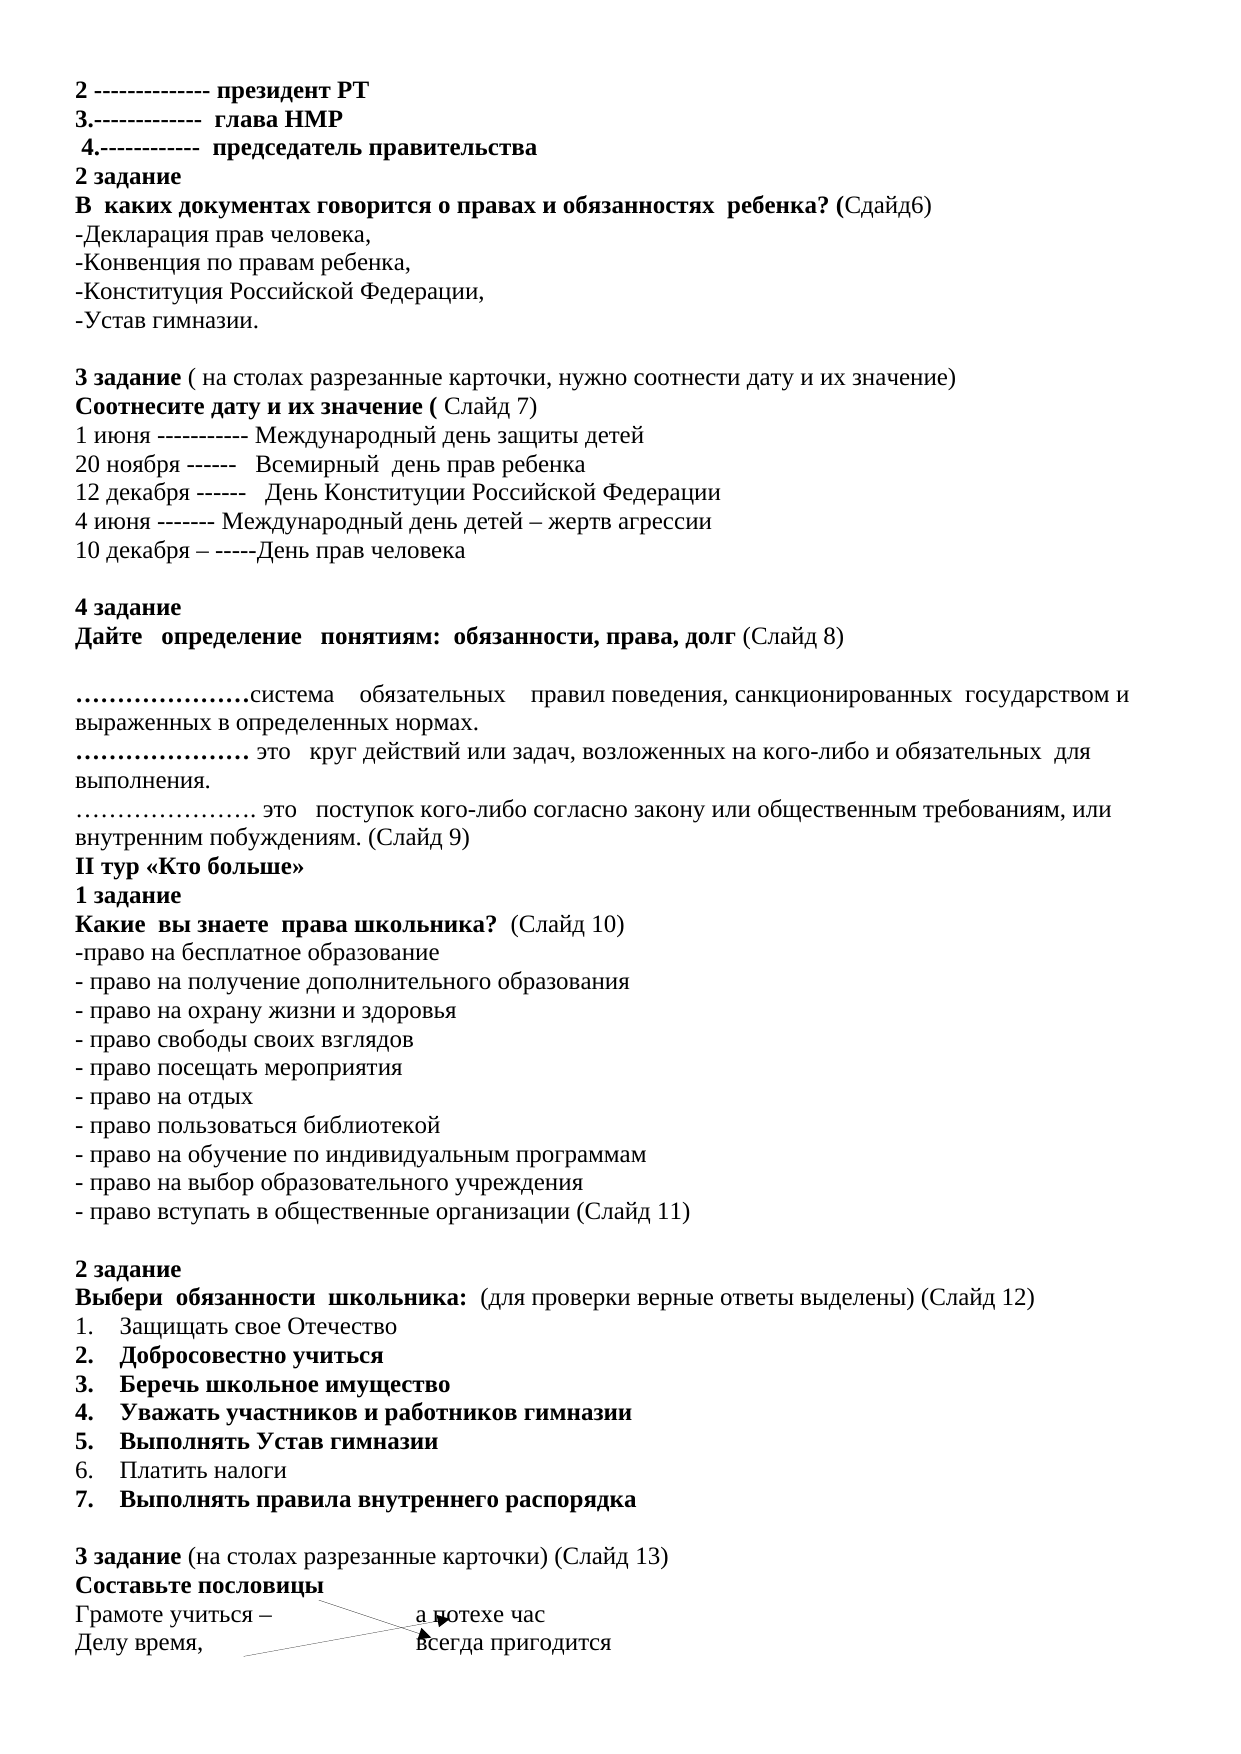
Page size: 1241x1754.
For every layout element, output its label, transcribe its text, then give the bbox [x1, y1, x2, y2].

text -Конституция Российской Федерации, [75, 276, 1165, 305]
text - право на отдых [75, 1081, 1165, 1110]
text - право вступать в общественные организации (Слайд 11) [75, 1196, 1165, 1225]
text 2 задание [75, 161, 1165, 190]
text II тур «Кто больше» [75, 851, 1165, 880]
list Платить налоги [75, 1455, 1165, 1484]
list Добросовестно учиться [75, 1340, 1165, 1369]
text Соотнесите дату и их значение ( Слайд 7) [75, 391, 1165, 420]
text Делу время, всегда пригодится [252, 1627, 1165, 1656]
list Выполнять Устав гимназии [75, 1426, 1165, 1455]
text - право на обучение по индивидуальным программам [75, 1139, 1165, 1167]
text 2 задание [75, 1254, 1165, 1282]
list Уважать участников и работников гимназии [75, 1397, 1165, 1426]
text -Декларация прав человека, [75, 219, 1165, 247]
text -Конвенция по правам ребенка, [75, 247, 1165, 276]
text 1 задание [75, 880, 1165, 909]
text - право на охрану жизни и здоровья [75, 995, 1165, 1024]
text …………………система обязательных правил поведения, санкционированных государством и выраженных в определенных нормах. [75, 679, 1165, 736]
text - право свободы своих взглядов [75, 1024, 1165, 1052]
text Выбери обязанности школьника: (для проверки верные ответы выделены) (Слайд 12) [75, 1282, 1165, 1311]
list Беречь школьное имущество [75, 1369, 1165, 1397]
text 3 задание (на столах разрезанные карточки) (Слайд 13) [75, 1541, 1165, 1570]
text Какие вы знаете права школьника? (Слайд 10) [75, 909, 1165, 937]
text Дайте определение понятиям: обязанности, права, долг (Слайд 8) [75, 621, 1165, 650]
text 1 июня ----------- Международный день защиты детей [75, 420, 1165, 449]
text -Устав гимназии. [75, 305, 1165, 334]
text -право на бесплатное образование [75, 937, 1165, 966]
text ………………… это круг действий или задач, возложенных на кого-либо и обязательных для выполнения. [75, 736, 1165, 794]
text 20 ноября ------ Всемирный день прав ребенка [75, 449, 1165, 477]
text 10 декабря – -----День прав человека [75, 535, 1165, 564]
list Выполнять правила внутреннего распорядка [75, 1484, 1165, 1512]
text Делу время, всегда пригодится [75, 1627, 399, 1656]
text В каких документах говорится о правах и обязанностях ребенка? (Сдайд6) [75, 190, 1165, 219]
text - право пользоваться библиотекой [75, 1110, 1165, 1139]
text 4.------------ председатель правительства [75, 132, 1165, 161]
text 3.------------- глава НМР [75, 104, 1165, 132]
text 3 задание ( на столах разрезанные карточки, нужно соотнести дату и их значение) [75, 362, 1165, 391]
text 12 декабря ------ День Конституции Российской Федерации [75, 477, 1165, 506]
text 4 задание [75, 592, 1165, 621]
text - право на выбор образовательного учреждения [75, 1167, 1165, 1196]
text Грамоте учиться – а потехе час [75, 1599, 1165, 1627]
text …………………. это поступок кого-либо согласно закону или общественным требованиям, или внутренним побуждениям. (Слайд 9) [75, 794, 1165, 851]
list Защищать свое Отечество [75, 1311, 1165, 1340]
text - право на получение дополнительного образования [75, 966, 1165, 995]
text 4 июня ------- Международный день детей – жертв агрессии [75, 506, 1165, 535]
text 2 -------------- президент РТ [75, 75, 1165, 104]
text - право посещать мероприятия [75, 1052, 1165, 1081]
text Составьте пословицы [75, 1570, 1165, 1599]
